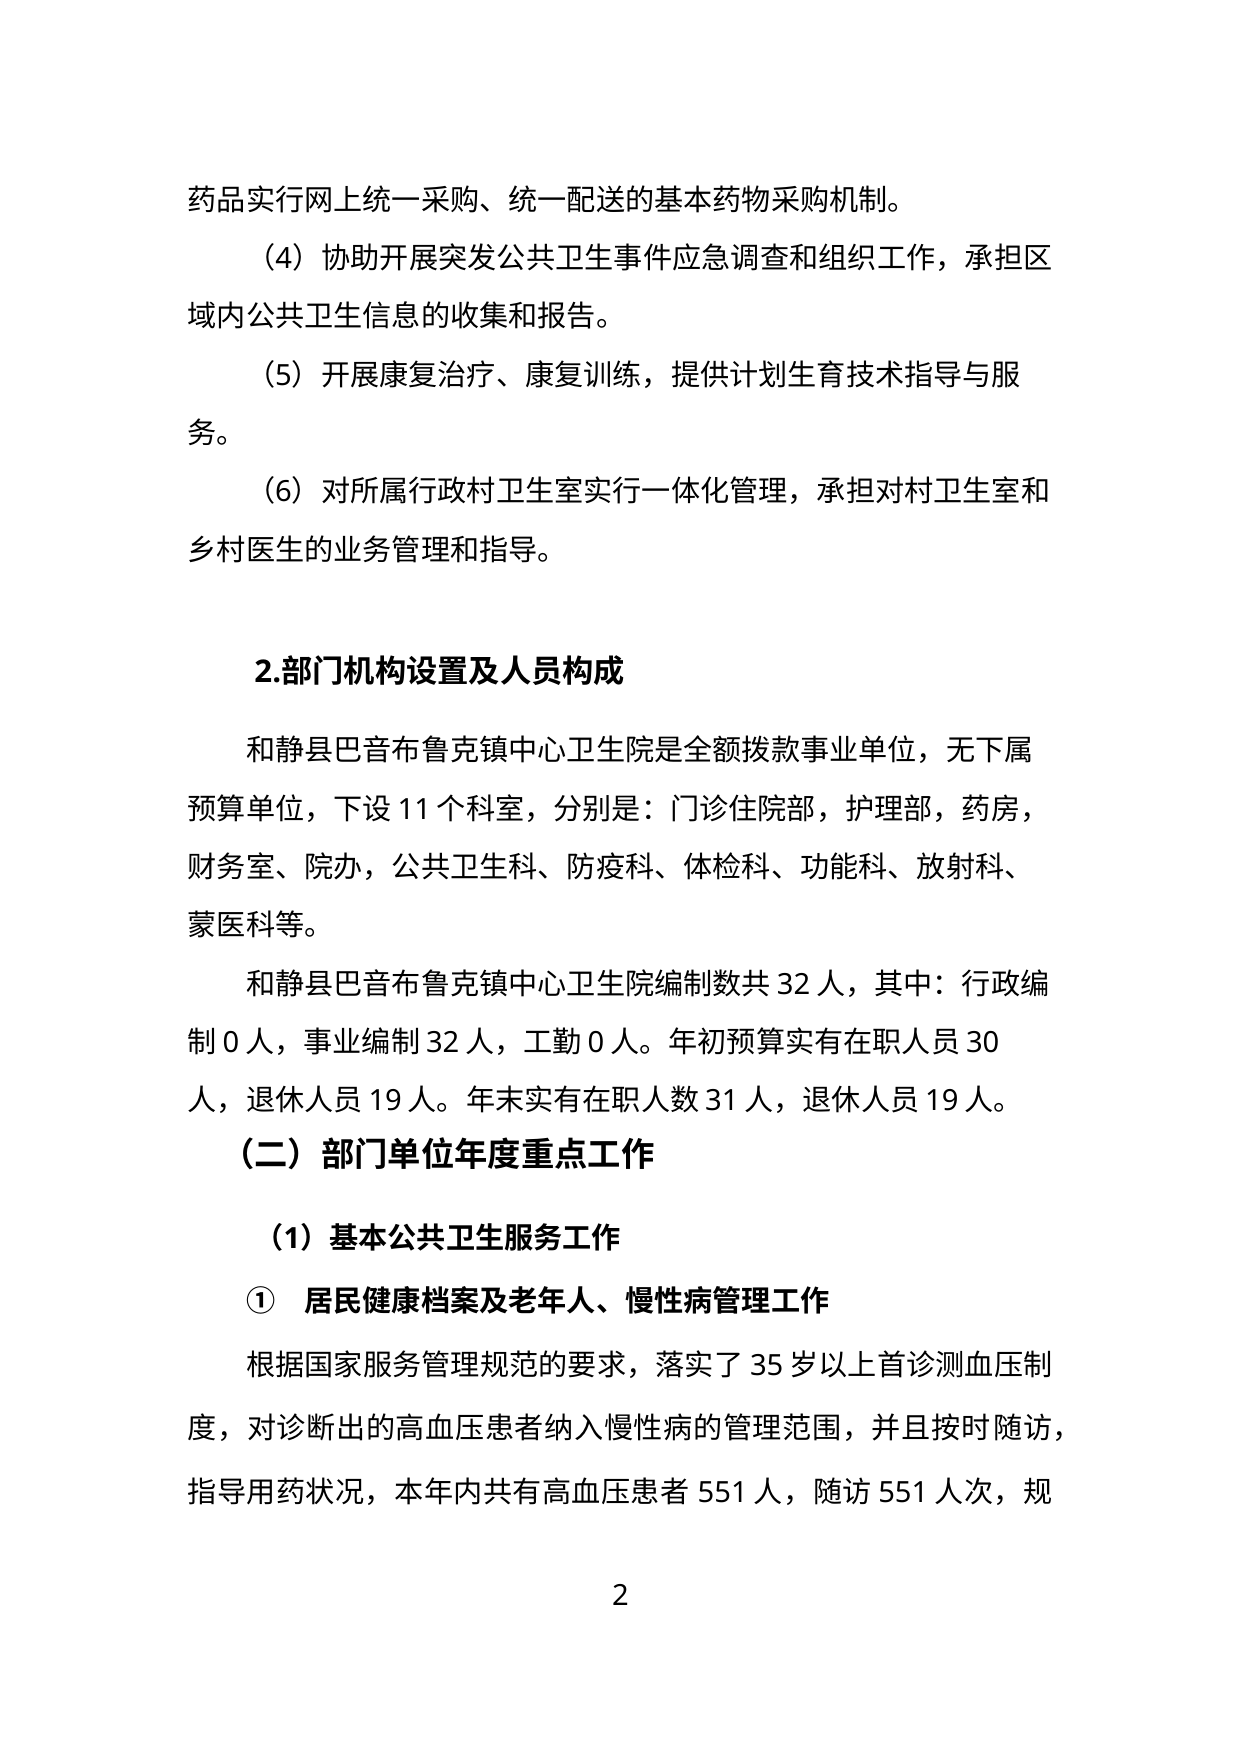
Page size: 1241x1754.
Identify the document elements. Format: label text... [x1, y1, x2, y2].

subtitle 部门单位年度重点工作 [187, 1128, 1053, 1176]
text 和静县巴音布鲁克镇中心卫生院编制数共32人，其中：行政编制0人，事业编制32人，工勤0人。年初预算实有在职人员30人，退休人员19人。年末实有在职人数31人，退休人员19人。 [187, 947, 1053, 1122]
subtitle 2.部门机构设置及人员构成 [187, 646, 1053, 691]
list 居民健康档案及老年人、慢性病管理工作 [204, 1278, 1053, 1320]
subtitle （1）基本公共卫生服务工作 [187, 1214, 1053, 1257]
text 和静县巴音布鲁克镇中心卫生院是全额拨款事业单位，无下属预算单位，下设11个科室，分别是：门诊住院部，护理部，药房，财务室、院办，公共卫生科、防疫科、体检科、功能科、放射科、蒙医科等。 [187, 714, 1053, 947]
list （5）开展康复治疗、康复训练，提供计划生育技术指导与服务。 [187, 338, 1053, 455]
list （6）对所属行政村卫生室实行一体化管理，承担对村卫生室和乡村医生的业务管理和指导。 [187, 455, 1053, 572]
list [187, 163, 1053, 222]
list （4）协助开展突发公共卫生事件应急调查和组织工作，承担区域内公共卫生信息的收集和报告。 [187, 222, 1053, 338]
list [187, 1341, 1053, 1511]
